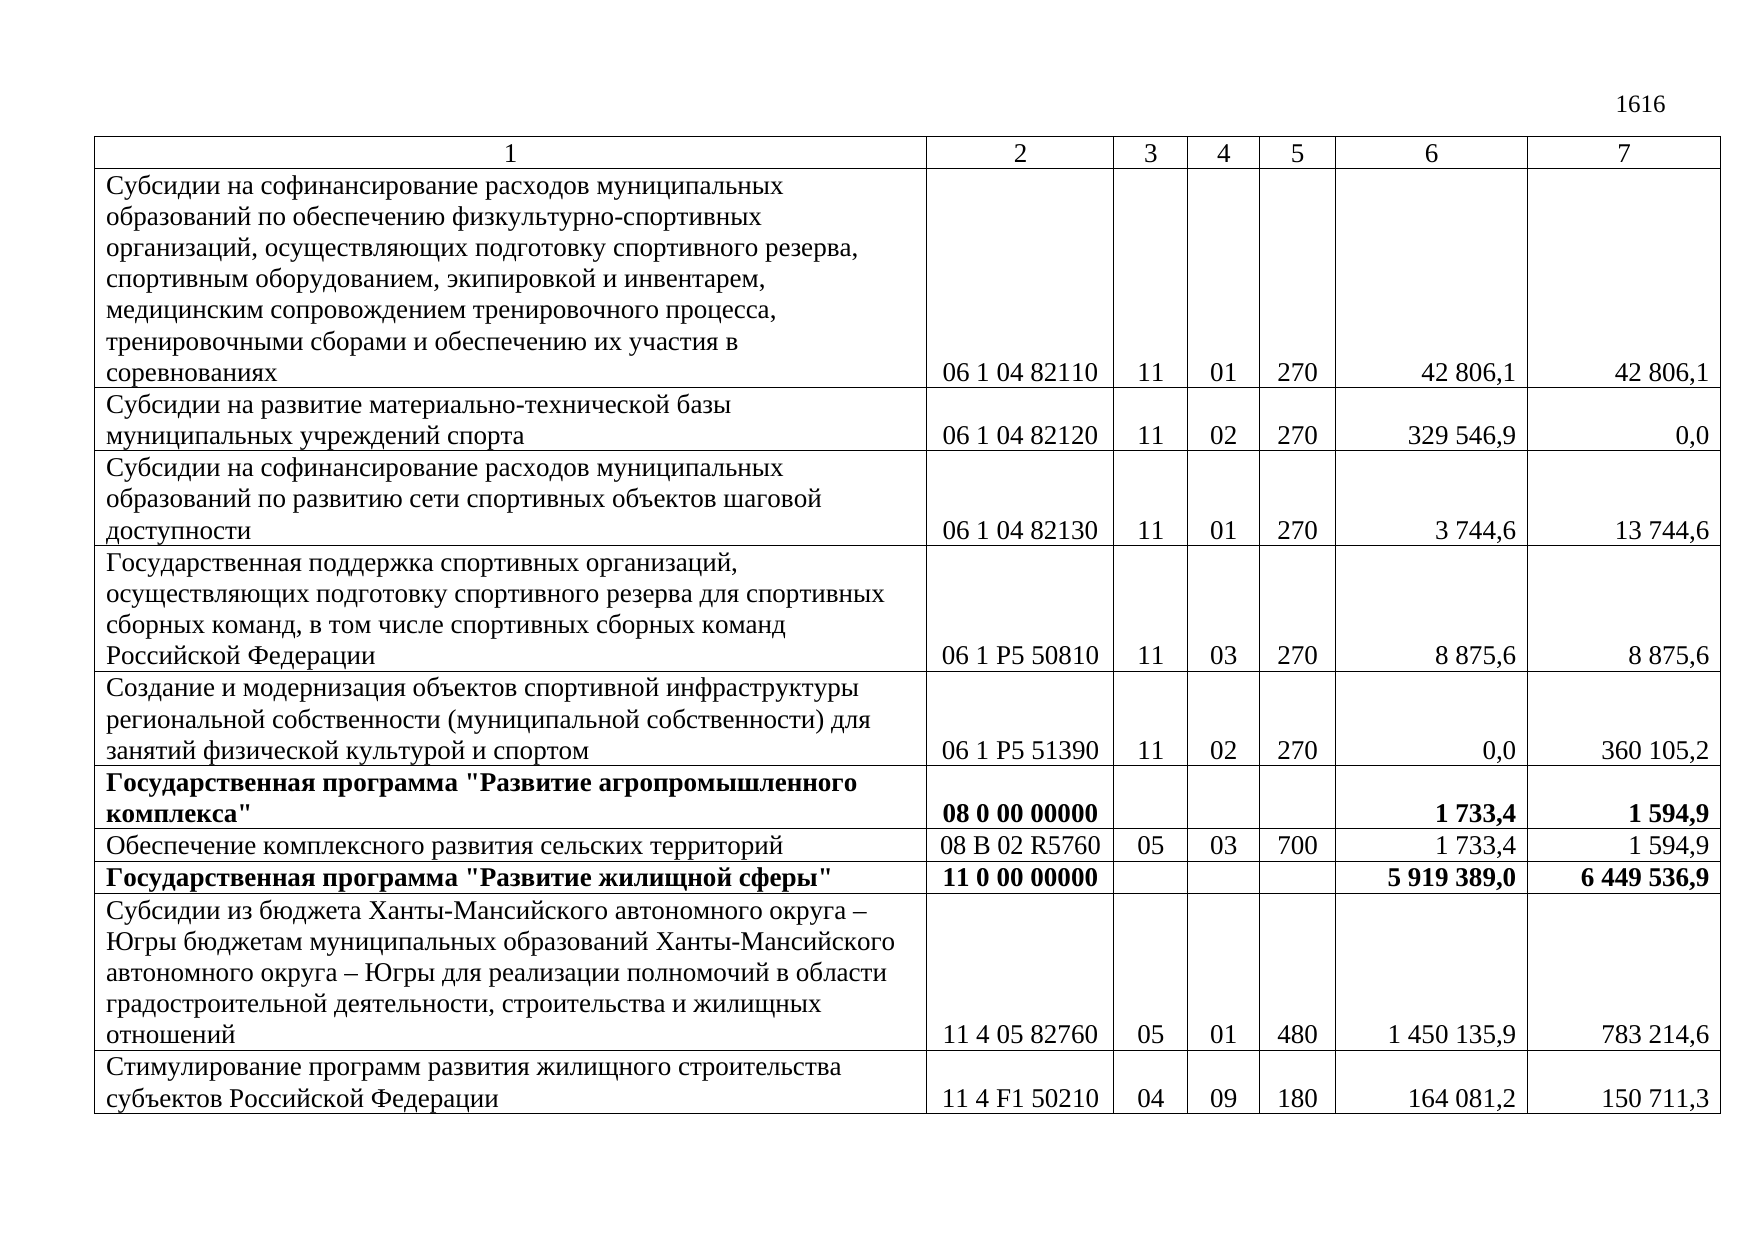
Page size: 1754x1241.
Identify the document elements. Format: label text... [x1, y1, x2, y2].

table_cell 150 711,3 [1528, 1051, 1720, 1113]
table_cell 05 [1114, 894, 1187, 1049]
table_cell 5 919 389,0 [1336, 862, 1527, 893]
table_cell Субсидии из бюджета Ханты-Мансийского автономного округа – Югры бюджетам муниципальных образований Ханты-Мансийского автономного округа – Югры для реализации полномочий в области градостроительной деятельности, строительства и жилищных отношений [95, 894, 926, 1049]
table_header 1 [95, 137, 926, 168]
table_cell Государственная программа "Развитие агропромышленного комплекса" [95, 766, 926, 828]
table_header 7 [1528, 137, 1720, 168]
table_cell Государственная поддержка спортивных организаций, осуществляющих подготовку спортивного резерва для спортивных сборных команд, в том числе спортивных сборных команд Российской Федерации [95, 546, 926, 671]
table_cell 3 744,6 [1336, 451, 1527, 545]
table_cell Создание и модернизация объектов спортивной инфраструктуры региональной собственности (муниципальной собственности) для занятий физической культурой и спортом [95, 672, 926, 765]
table_cell 1 733,4 [1336, 766, 1527, 828]
table_cell 360 105,2 [1528, 672, 1720, 765]
table_cell 164 081,2 [1336, 1051, 1527, 1113]
table_header 6 [1336, 137, 1527, 168]
table_cell 04 [1114, 1051, 1187, 1113]
table_cell 0,0 [1528, 388, 1720, 450]
table_cell 06 1 04 82120 [927, 388, 1113, 450]
table_cell Субсидии на софинансирование расходов муниципальных образований по обеспечению физкультурно-спортивных организаций, осуществляющих подготовку спортивного резерва, спортивным оборудованием, экипировкой и инвентарем, медицинским сопровождением тренировочного процесса, тренировочными сборами и обеспечению их участия в соревнованиях [95, 169, 926, 387]
table_cell 42 806,1 [1528, 169, 1720, 387]
table_cell 08 0 00 00000 [927, 766, 1113, 828]
table_cell Субсидии на софинансирование расходов муниципальных образований по развитию сети спортивных объектов шаговой доступности [95, 451, 926, 545]
table_cell 1 733,4 [1336, 829, 1527, 861]
table_cell 02 [1188, 388, 1259, 450]
table_cell 13 744,6 [1528, 451, 1720, 545]
table_cell Субсидии на развитие материально-технической базы муниципальных учреждений спорта [95, 388, 926, 450]
table_header 4 [1188, 137, 1259, 168]
table_cell 1 594,9 [1528, 829, 1720, 861]
table_cell 11 [1114, 169, 1187, 387]
table_cell 06 1 04 82130 [927, 451, 1113, 545]
table_cell 03 [1188, 546, 1259, 671]
table_cell [1260, 766, 1335, 828]
table_header 5 [1260, 137, 1335, 168]
table_cell 270 [1260, 169, 1335, 387]
table_cell 01 [1188, 894, 1259, 1049]
table_cell 08 В 02 R5760 [927, 829, 1113, 861]
table_cell 11 [1114, 451, 1187, 545]
table_cell 03 [1188, 829, 1259, 861]
table_cell 8 875,6 [1528, 546, 1720, 671]
table_cell [1114, 766, 1187, 828]
table_cell 270 [1260, 388, 1335, 450]
table_cell 180 [1260, 1051, 1335, 1113]
table_cell 783 214,6 [1528, 894, 1720, 1049]
table_cell 8 875,6 [1336, 546, 1527, 671]
table_cell 02 [1188, 672, 1259, 765]
table_cell 01 [1188, 451, 1259, 545]
table_cell 11 0 00 00000 [927, 862, 1113, 893]
table_cell 1 450 135,9 [1336, 894, 1527, 1049]
table_cell 6 449 536,9 [1528, 862, 1720, 893]
table_header 3 [1114, 137, 1187, 168]
table_cell 11 [1114, 388, 1187, 450]
table_cell 42 806,1 [1336, 169, 1527, 387]
table_cell [1260, 862, 1335, 893]
table_cell [1188, 766, 1259, 828]
table_cell 270 [1260, 672, 1335, 765]
table_cell 329 546,9 [1336, 388, 1527, 450]
table_cell Обеспечение комплексного развития сельских территорий [95, 829, 926, 861]
table_cell 06 1 P5 50810 [927, 546, 1113, 671]
table_cell 480 [1260, 894, 1335, 1049]
table_cell 05 [1114, 829, 1187, 861]
table_cell 11 [1114, 546, 1187, 671]
table_cell 06 1 P5 51390 [927, 672, 1113, 765]
table_cell 1 594,9 [1528, 766, 1720, 828]
table_cell 11 4 05 82760 [927, 894, 1113, 1049]
table_cell 270 [1260, 451, 1335, 545]
table_cell 0,0 [1336, 672, 1527, 765]
table_cell Государственная программа "Развитие жилищной сферы" [95, 862, 926, 893]
table_cell 700 [1260, 829, 1335, 861]
table_cell 11 [1114, 672, 1187, 765]
table_cell [1188, 862, 1259, 893]
table_cell [1114, 862, 1187, 893]
table_cell 270 [1260, 546, 1335, 671]
table_cell 11 4 F1 50210 [927, 1051, 1113, 1113]
table_cell 09 [1188, 1051, 1259, 1113]
table_cell Стимулирование программ развития жилищного строительства субъектов Российской Федерации [95, 1051, 926, 1113]
table_cell 01 [1188, 169, 1259, 387]
table_header 2 [927, 137, 1113, 168]
table_cell 06 1 04 82110 [927, 169, 1113, 387]
